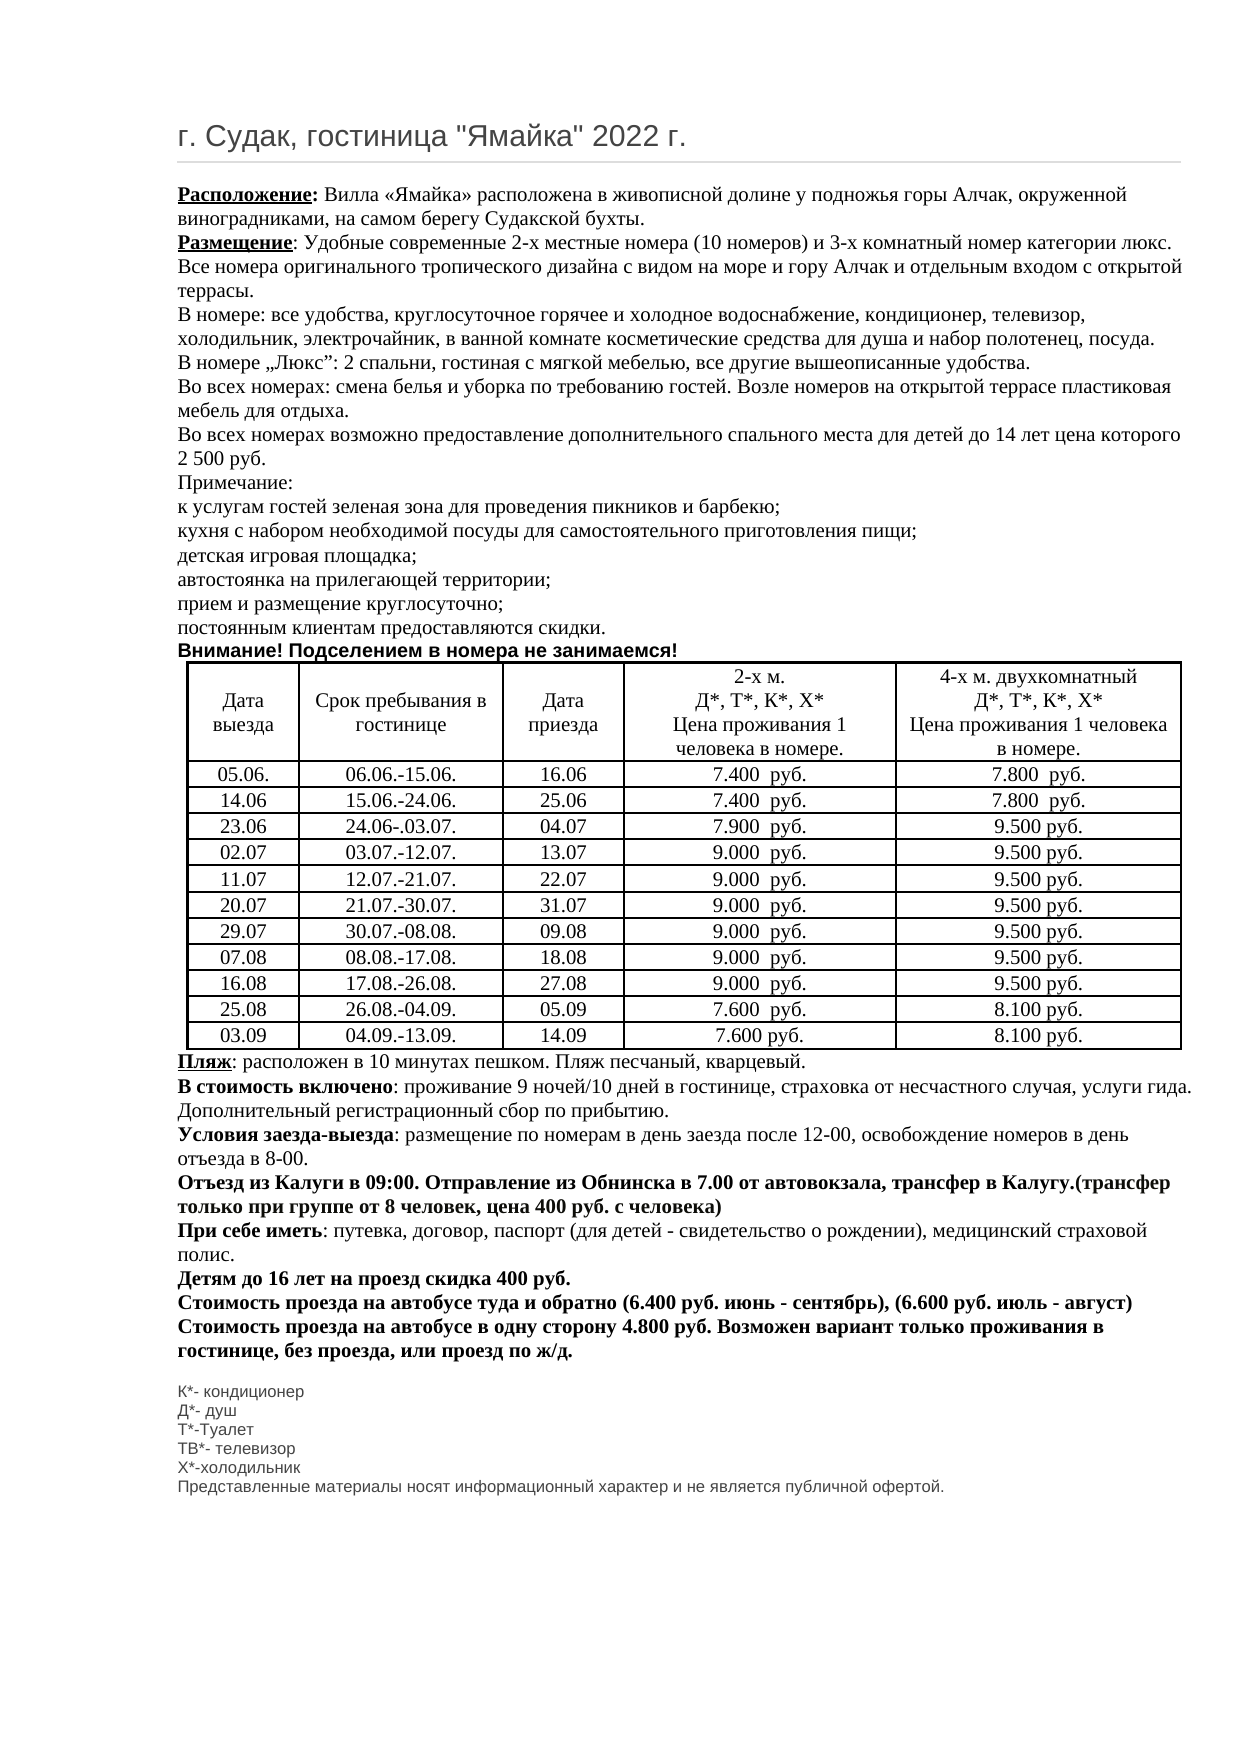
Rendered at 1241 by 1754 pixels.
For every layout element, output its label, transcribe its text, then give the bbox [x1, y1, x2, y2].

text Во всех номерах: смена белья и уборка по требованию гостей. Возле номеров на открытой террасе пластиковая мебель для отдыха. [177, 374, 1196, 422]
table_cell 25.06 [504, 788, 623, 812]
table_cell 23.06 [189, 814, 298, 838]
text Х*-холодильник [177, 1458, 1181, 1477]
table_cell 9.000 руб. [625, 919, 895, 943]
table_cell 9.500 руб. [897, 893, 1180, 917]
table_header Дата приезда [504, 664, 623, 760]
text Размещение: Удобные современные 2-х местные номера (10 номеров) и 3-х комнатный номер категории люкс. Все номера оригинального тропического дизайна с видом на море и гору Алчак и отдельным входом с открытой террасы. [177, 230, 1196, 302]
table_cell 08.08.-17.08. [300, 945, 502, 969]
text кухня с набором необходимой посуды для самостоятельного приготовления пищи; [177, 518, 1196, 542]
text Д*- душ [177, 1401, 1181, 1420]
table_cell 14.09 [504, 1023, 623, 1047]
text В номере „Люкс”: 2 спальни, гостиная с мягкой мебелью, все другие вышеописанные удобства. [177, 350, 1196, 374]
table_cell 7.800 руб. [897, 788, 1180, 812]
text Во всех номерах возможно предоставление дополнительного спального места для детей до 14 лет цена которого 2 500 руб. [177, 422, 1196, 470]
text В номере: все удобства, круглосуточное горячее и холодное водоснабжение, кондиционер, телевизор, холодильник, электрочайник, в ванной комнате косметические средства для душа и набор полотенец, посуда. [177, 302, 1196, 350]
table_header Дата выезда [189, 664, 298, 760]
table_cell 18.08 [504, 945, 623, 969]
table_cell 14.06 [189, 788, 298, 812]
table_cell 30.07.-08.08. [300, 919, 502, 943]
text детская игровая площадка; [177, 542, 1196, 567]
table_cell 7.800 руб. [897, 762, 1180, 786]
text При себе иметь: путевка, договор, паспорт (для детей - свидетельство о рождении), медицинский страховой полис. [177, 1218, 1196, 1266]
table_cell 02.07 [189, 840, 298, 864]
table_cell 9.000 руб. [625, 945, 895, 969]
table_cell 16.08 [189, 971, 298, 995]
text Стоимость проезда на автобусе туда и обратно (6.400 руб. июнь - сентябрь), (6.600 руб. июль - август) Стоимость проезда на автобусе в одну сторону 4.800 руб. Возможен вариант только проживания в гостинице, без проезда, или проезд по ж/д. [177, 1290, 1196, 1362]
table_cell 7.400 руб. [625, 788, 895, 812]
table_cell 24.06-.03.07. [300, 814, 502, 838]
table_cell 20.07 [189, 893, 298, 917]
table_cell 22.07 [504, 866, 623, 891]
table_cell 9.500 руб. [897, 866, 1180, 891]
text автостоянка на прилегающей территории; [177, 567, 1196, 591]
table_cell 7.600 руб. [625, 997, 895, 1021]
table_cell 05.09 [504, 997, 623, 1021]
table_cell 9.000 руб. [625, 866, 895, 891]
table_cell 7.600 руб. [625, 1023, 895, 1047]
table_header 2-х м. Д*, Т*, К*, Х* Цена проживания 1 человека в номере. [625, 664, 895, 760]
text Отъезд из Калуги в 09:00. Отправление из Обнинска в 7.00 от автовокзала, трансфер в Калугу.(трансфер только при группе от 8 человек, цена 400 руб. с человека) [177, 1170, 1196, 1218]
table_cell 05.06. [189, 762, 298, 786]
table_cell 9.500 руб. [897, 919, 1180, 943]
table_cell 06.06.-15.06. [300, 762, 502, 786]
table_cell 9.000 руб. [625, 893, 895, 917]
table_cell 8.100 руб. [897, 1023, 1180, 1047]
table_cell 16.06 [504, 762, 623, 786]
table_cell 13.07 [504, 840, 623, 864]
table_cell 7.900 руб. [625, 814, 895, 838]
text В стоимость включено: проживание 9 ночей/10 дней в гостинице, страховка от несчастного случая, услуги гида. [177, 1073, 1196, 1098]
table_cell 9.000 руб. [625, 840, 895, 864]
text г. Судак, гостиница "Ямайка" 2022 г. [177, 118, 1181, 161]
table_cell 9.000 руб. [625, 971, 895, 995]
table_cell 11.07 [189, 866, 298, 891]
text Расположение: Вилла «Ямайка» расположена в живописной долине у подножья горы Алчак, окруженной виноградниками, на самом берегу Судакской бухты. [177, 182, 1196, 230]
text Пляж: расположен в 10 минутах пешком. Пляж песчаный, кварцевый. [177, 1049, 1196, 1073]
table_cell 29.07 [189, 919, 298, 943]
table_cell 25.08 [189, 997, 298, 1021]
text Детям до 16 лет на проезд скидка 400 руб. [177, 1266, 1196, 1290]
text к услугам гостей зеленая зона для проведения пикников и барбекю; [177, 494, 1196, 518]
table_cell 9.500 руб. [897, 840, 1180, 864]
text постоянным клиентам предоставляются скидки. [177, 615, 1196, 639]
table_cell 04.09.-13.09. [300, 1023, 502, 1047]
text Примечание: [177, 470, 1196, 494]
table_cell 8.100 руб. [897, 997, 1180, 1021]
table_cell 04.07 [504, 814, 623, 838]
table_cell 09.08 [504, 919, 623, 943]
table_cell 31.07 [504, 893, 623, 917]
table_header 4-х м. двухкомнатный Д*, Т*, К*, Х* Цена проживания 1 человека в номере. [897, 664, 1180, 760]
text Дополнительный регистрационный сбор по прибытию. [177, 1098, 1196, 1122]
text Представленные материалы носят информационный характер и не является публичной офертой. [177, 1477, 1181, 1496]
table_cell 9.500 руб. [897, 814, 1180, 838]
table_cell 7.400 руб. [625, 762, 895, 786]
table_cell 26.08.-04.09. [300, 997, 502, 1021]
table_cell 27.08 [504, 971, 623, 995]
table_cell 07.08 [189, 945, 298, 969]
text Т*-Туалет [177, 1420, 1181, 1439]
table_cell 9.500 руб. [897, 945, 1180, 969]
table_cell 15.06.-24.06. [300, 788, 502, 812]
table_cell 12.07.-21.07. [300, 866, 502, 891]
table_cell 17.08.-26.08. [300, 971, 502, 995]
table_cell 9.500 руб. [897, 971, 1180, 995]
table_cell 03.09 [189, 1023, 298, 1047]
table_cell 03.07.-12.07. [300, 840, 502, 864]
text К*- кондиционер [177, 1381, 1181, 1401]
text Условия заезда-выезда: размещение по номерам в день заезда после 12-00, освобождение номеров в день отъезда в 8-00. [177, 1122, 1196, 1170]
text прием и размещение круглосуточно; [177, 591, 1196, 615]
text ТВ*- телевизор [177, 1439, 1181, 1458]
table_cell 21.07.-30.07. [300, 893, 502, 917]
text Внимание! Подселением в номера не занимаемся! [177, 639, 1196, 661]
table_header Срок пребывания в гостинице [300, 664, 502, 760]
